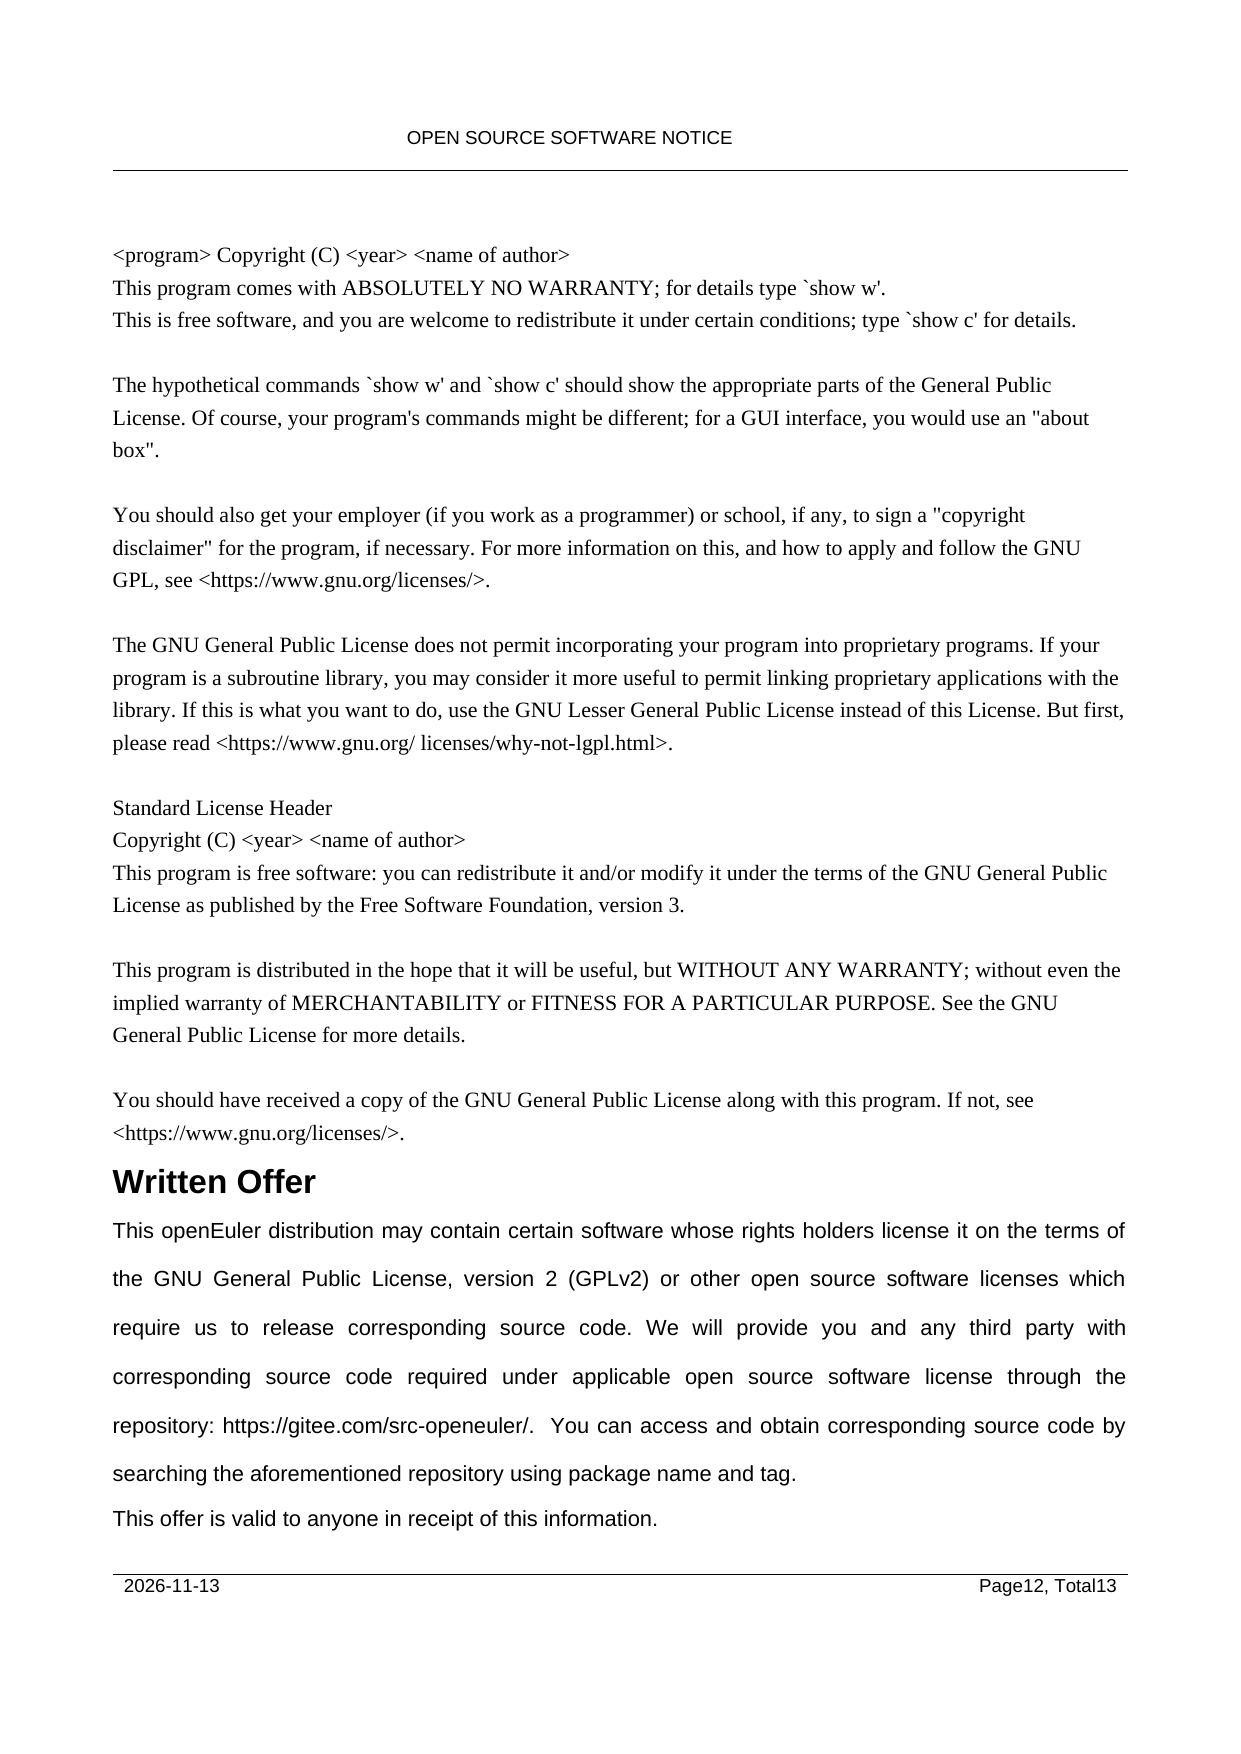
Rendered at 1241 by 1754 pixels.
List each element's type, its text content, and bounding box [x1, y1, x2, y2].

text Written Offer [112, 1149, 1128, 1214]
text This offer is valid to anyone in receipt of this information. [112, 1503, 1128, 1535]
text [112, 206, 1128, 1149]
text This openEuler distribution may contain certain software whose rights holders license it on the terms of the GNU General Public License, version 2 (GPLv2) or other open source software licenses which require us to release corresponding source code. We will provide you and any third party with corresponding source code required under applicable open source software license through the repository: https://gitee.com/src-openeuler/. You can access and obtain corresponding source code by searching the aforementioned repository using package name and tag. [112, 1214, 1128, 1490]
